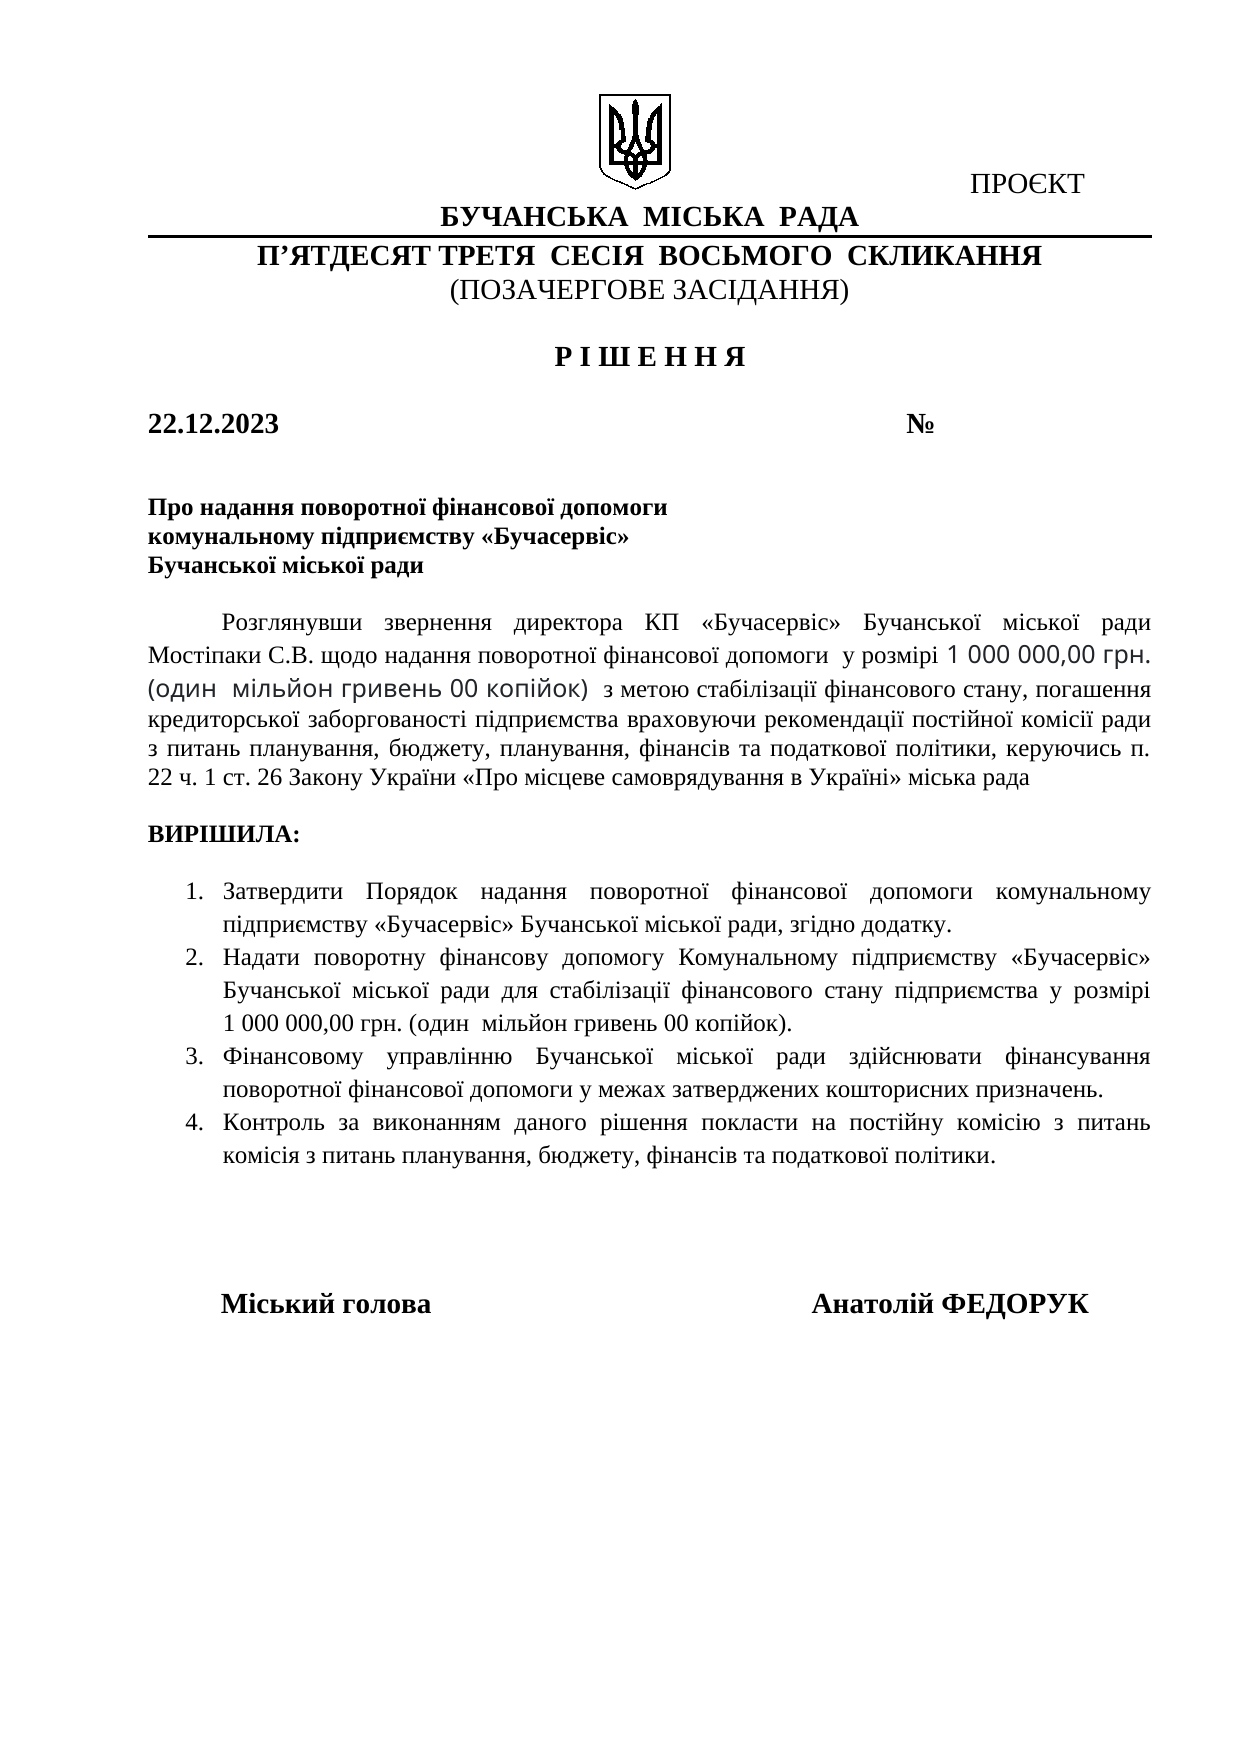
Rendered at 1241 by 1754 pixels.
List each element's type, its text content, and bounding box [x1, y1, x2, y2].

list Затвердити Порядок надання поворотної фінансової допомоги комунальному підприємству «Бучасервіс» Бучанської міської ради, згідно додатку. [185, 876, 1152, 938]
text ВИРІШИЛА: [148, 819, 1152, 847]
text (ПОЗАЧЕРГОВЕ ЗАСІДАННЯ) [148, 272, 1152, 305]
list Контроль за виконанням даного рішення покласти на постійну комісію з питань комісія з питань планування, бюджету, фінансів та податкової політики. [185, 1107, 1152, 1169]
text БУЧАНСЬКА МІСЬКА РАДА [148, 199, 1152, 235]
text Бучанської міської ради [148, 550, 1152, 579]
text 22.12.2023 № [148, 406, 1152, 439]
list Фінансовому управлінню Бучанської міської ради здійснювати фінансування поворотної фінансової допомоги у межах затверджених кошторисних призначень. [185, 1041, 1152, 1103]
text Про надання поворотної фінансової допомоги [148, 492, 1152, 521]
text ПРОЄКТ [148, 88, 1152, 199]
text Р І Ш Е Н Н Я [148, 339, 1152, 372]
list Надати поворотну фінансову допомогу Комунальному підприємству «Бучасервіс» Бучанської міської ради для стабілізації фінансового стану підприємства у розмірі 1 000 000,00 грн. (один мільйон гривень 00 копійок). [185, 942, 1152, 1037]
text комунальному підприємству «Бучасервіс» [148, 521, 1152, 550]
text Міський голова Анатолій ФЕДОРУК [148, 1286, 1152, 1319]
text П’ЯТДЕСЯТ ТРЕТЯ СЕСІЯ ВОСЬМОГО СКЛИКАННЯ [148, 238, 1152, 272]
text Розглянувши звернення директора КП «Бучасервіс» Бучанської міської ради Мостіпаки С.В. щодо надання поворотної фінансової допомоги у розмірі 1 000 000,00 грн. (один мільйон гривень 00 копійок) з метою стабілізації фінансового стану, погашення кредиторської заборгованості підприємства враховуючи рекомендації постійної комісії ради з питань планування, бюджету, планування, фінансів та податкової політики, керуючись п. 22 ч. 1 ст. 26 Закону України «Про місцеве самоврядування в Україні» міська рада [148, 607, 1152, 791]
